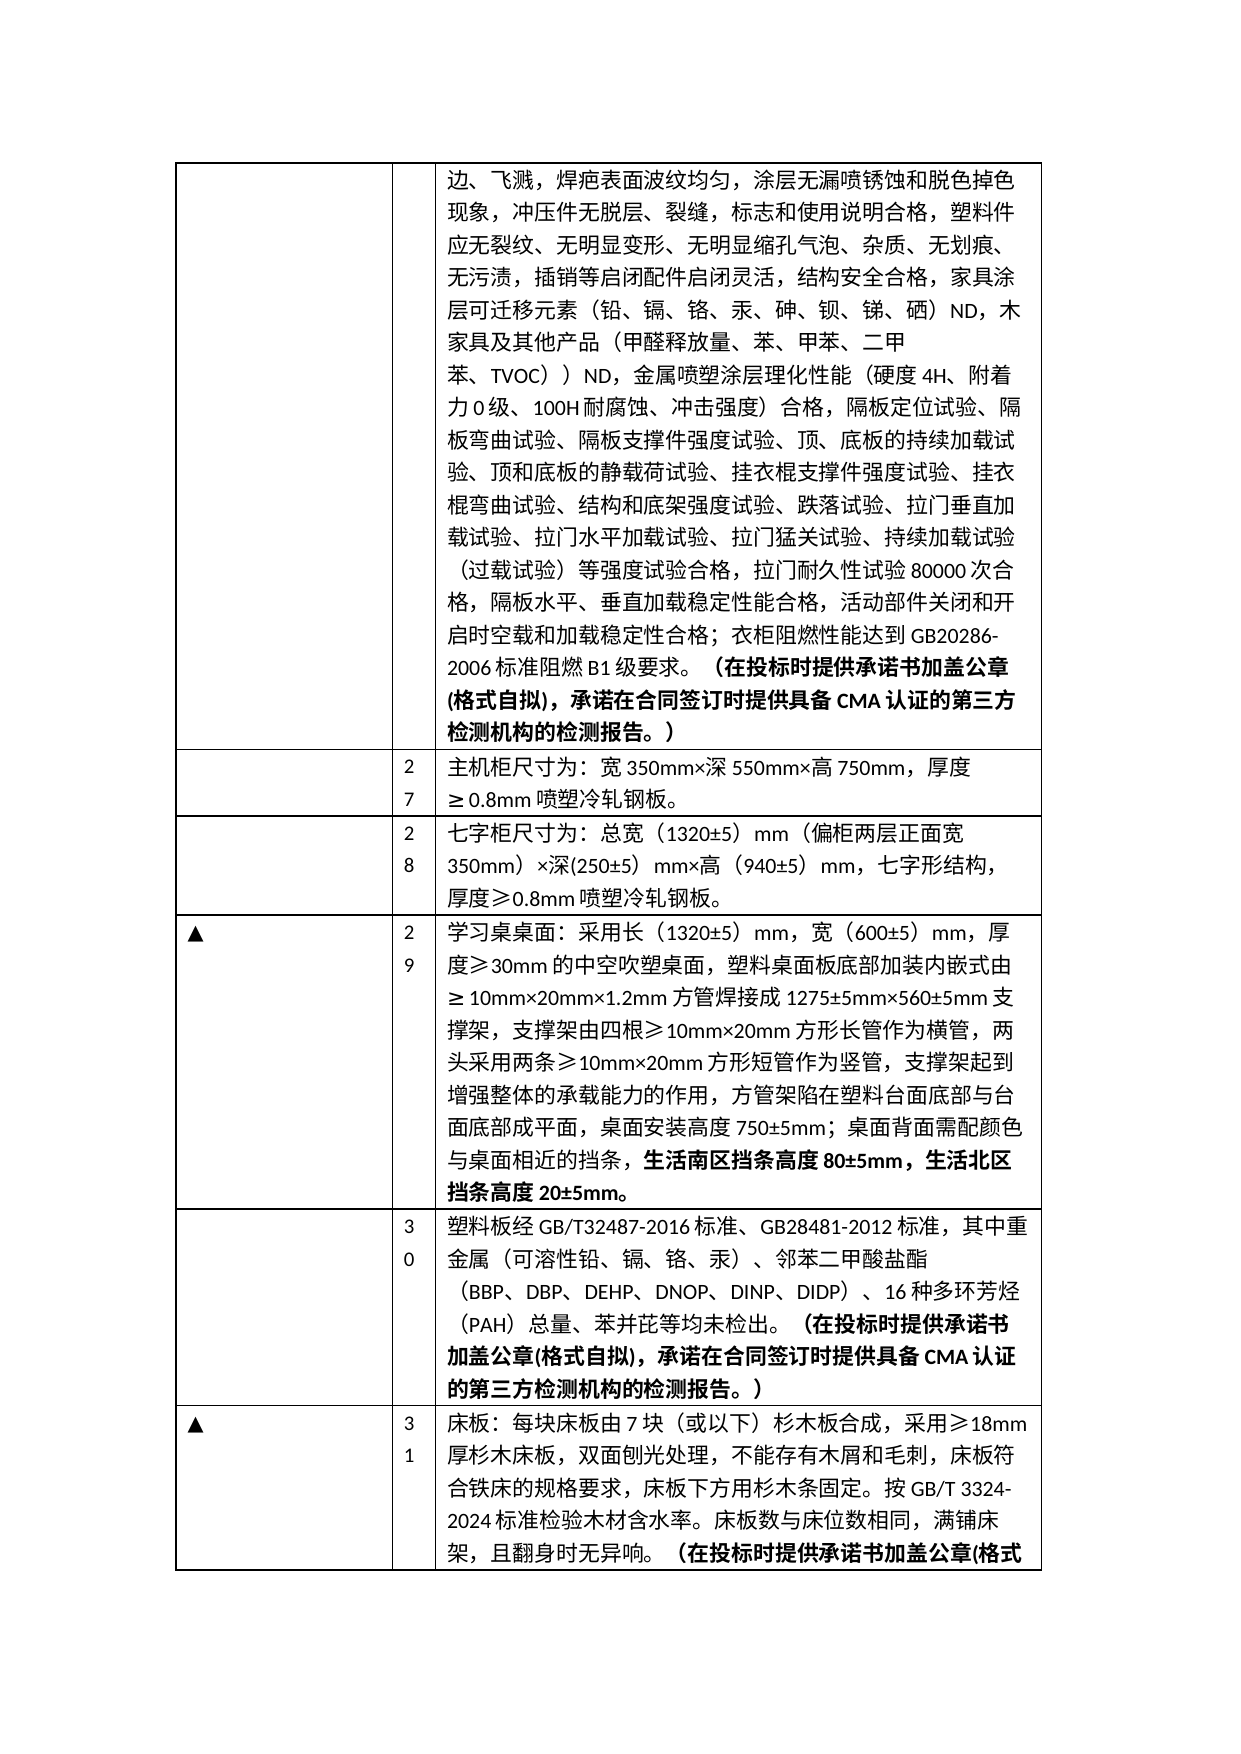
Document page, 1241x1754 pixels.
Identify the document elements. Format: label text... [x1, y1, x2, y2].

table_cell 主机柜尺寸为：宽350mm×深550mm×高750mm，厚度≥0.8mm喷塑冷轧钢板。 [436, 750, 1041, 815]
table_cell [177, 164, 392, 748]
table_cell [177, 750, 392, 815]
table_cell 28 [393, 817, 435, 914]
table_cell 七字柜尺寸为：总宽（1320±5）mm（偏柜两层正面宽350mm）×深(250±5）mm×高（940±5）mm，七字形结构，厚度≥0.8mm喷塑冷轧钢板。 [436, 817, 1041, 914]
table_cell 31 [393, 1406, 435, 1569]
table_cell 塑料板经GB/T32487-2016标准、GB28481-2012标准，其中重金属（可溶性铅、镉、铬、汞）、邻苯二甲酸盐酯（BBP、DBP、DEHP、DNOP、DINP、DIDP）、16种多环芳烃（PAH）总量、苯并芘等均未检出。（在投标时提供承诺书加盖公章(格式自拟)，承诺在合同签订时提供具备CMA认证的第三方检测机构的检测报告。） [436, 1210, 1041, 1405]
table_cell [436, 164, 1041, 748]
table_cell 27 [393, 750, 435, 815]
table_cell 学习桌桌面：采用长（1320±5）mm，宽（600±5）mm，厚度≥30mm的中空吹塑桌面，塑料桌面板底部加装内嵌式由≥10mm×20mm×1.2mm方管焊接成1275±5mm×560±5mm支撑架，支撑架由四根≥10mm×20mm方形长管作为横管，两头采用两条≥10mm×20mm方形短管作为竖管，支撑架起到增强整体的承载能力的作用，方管架陷在塑料台面底部与台面底部成平面，桌面安装高度750±5mm；桌面背面需配颜色与桌面相近的挡条，生活南区挡条高度80±5mm，生活北区挡条高度20±5mm。 [436, 916, 1041, 1208]
table_cell [177, 1210, 392, 1405]
table_cell ▲ [177, 1406, 392, 1569]
table_cell [177, 817, 392, 914]
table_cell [436, 1406, 1041, 1569]
table_cell 26 [393, 164, 435, 748]
table_cell ▲ [177, 916, 392, 1208]
table_cell 29 [393, 916, 435, 1208]
table_cell 30 [393, 1210, 435, 1405]
